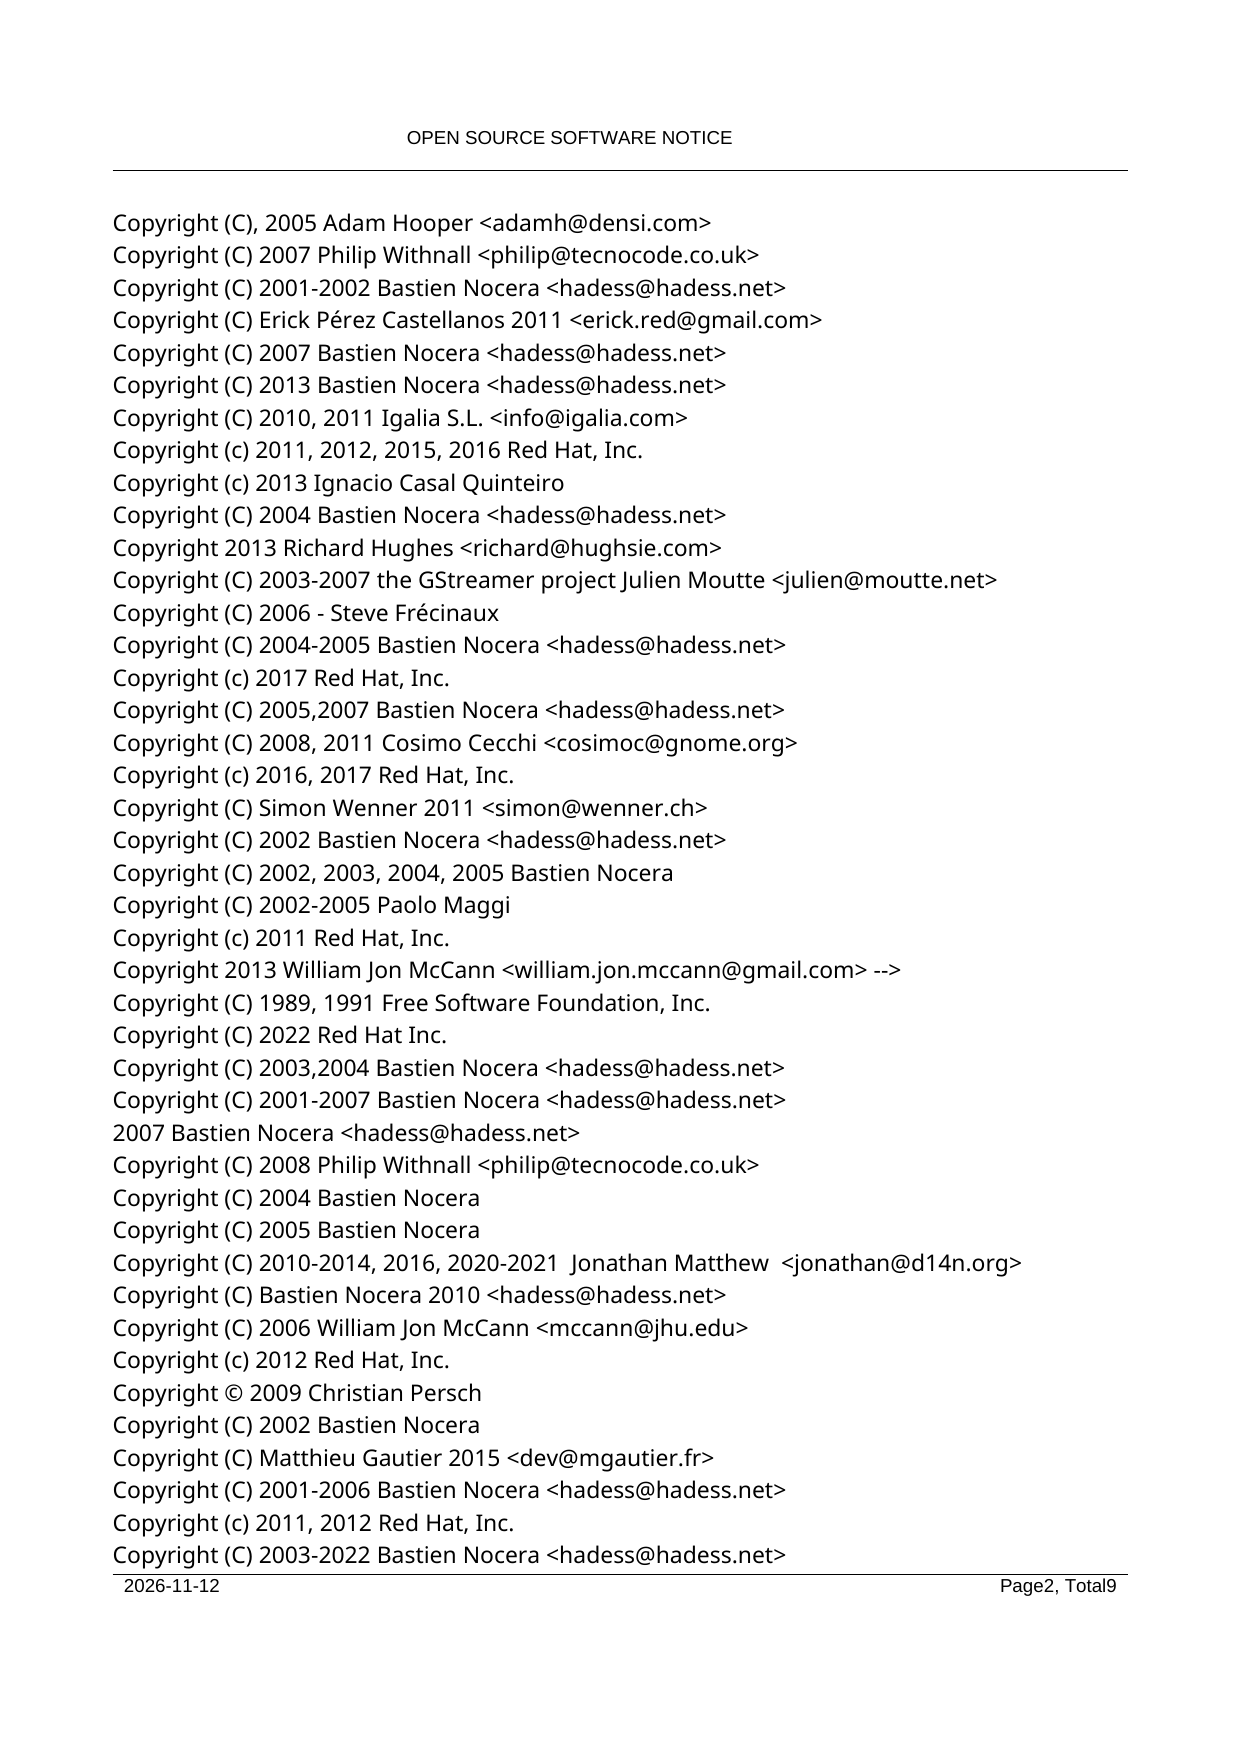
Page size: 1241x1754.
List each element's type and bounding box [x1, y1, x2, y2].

text [112, 206, 1128, 1571]
